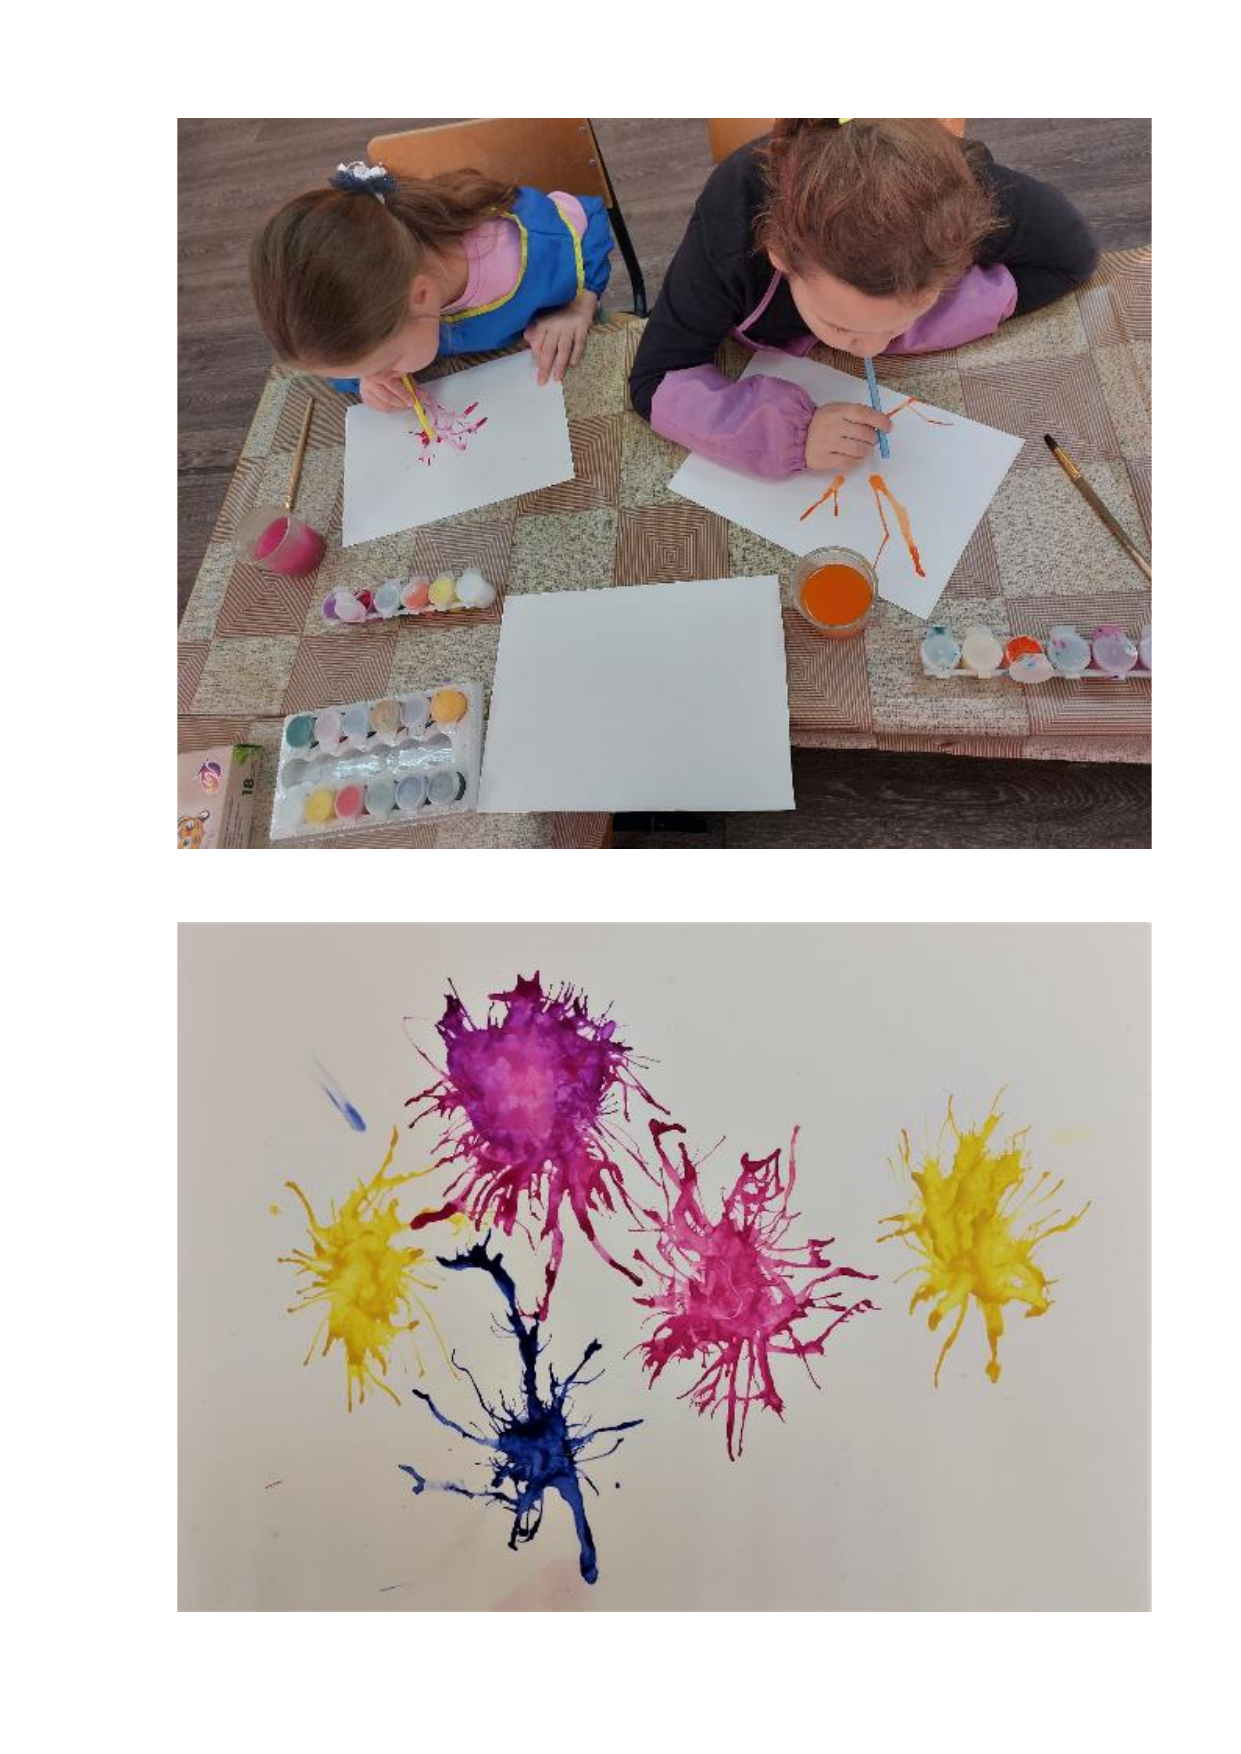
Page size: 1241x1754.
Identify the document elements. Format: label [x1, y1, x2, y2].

picture [177, 922, 1152, 1612]
picture [177, 118, 1152, 849]
